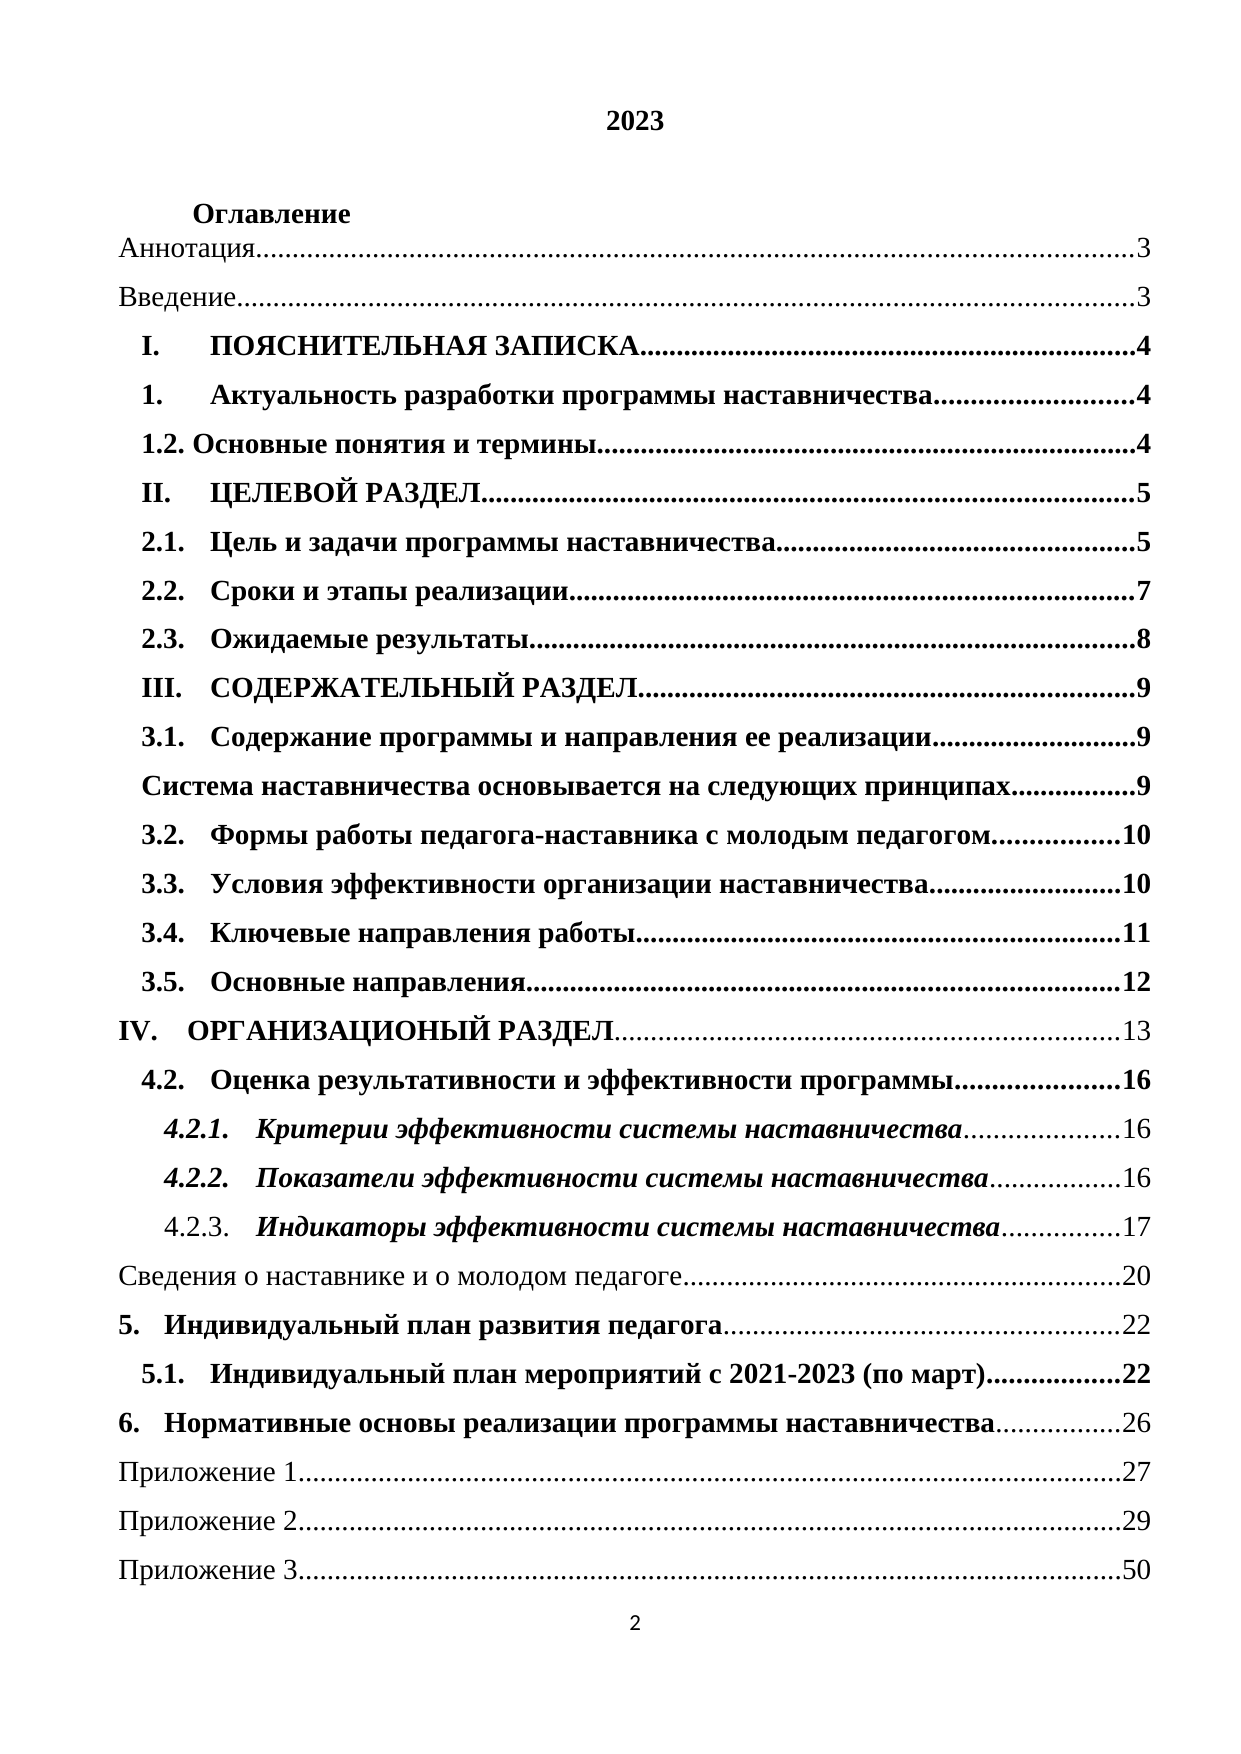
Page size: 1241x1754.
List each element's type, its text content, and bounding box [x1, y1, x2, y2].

text 2023 [118, 103, 1152, 137]
